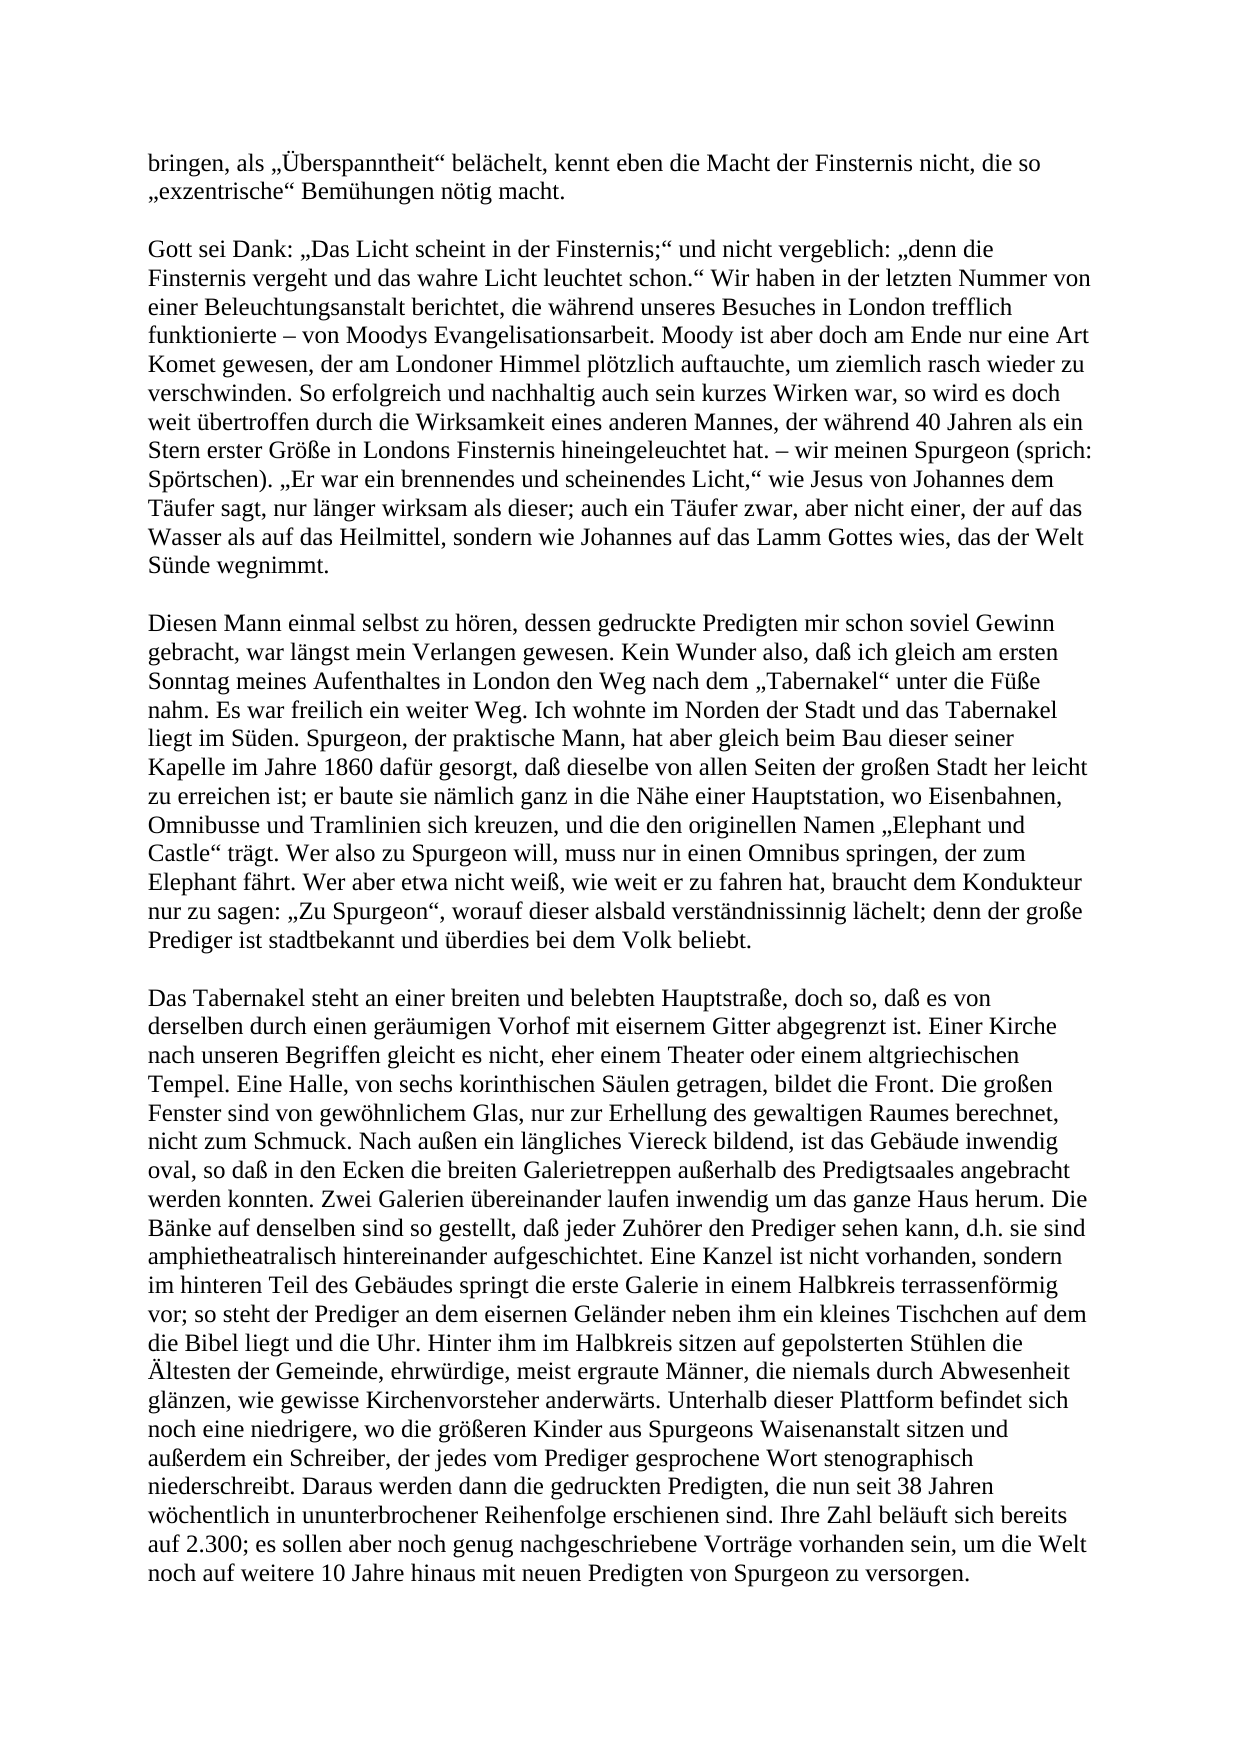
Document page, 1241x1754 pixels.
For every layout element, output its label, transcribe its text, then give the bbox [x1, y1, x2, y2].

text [148, 148, 1093, 205]
text Gott sei Dank: „Das Licht scheint in der Finsternis;“ und nicht vergeblich: „denn die Finsternis vergeht und das wahre Licht leuchtet schon.“ Wir haben in der letzten Nummer von einer Beleuchtungsanstalt berichtet, die während unseres Besuches in London trefflich funktionierte – von Moodys Evangelisationsarbeit. Moody ist aber doch am Ende nur eine Art Komet gewesen, der am Londoner Himmel plötzlich auftauchte, um ziemlich rasch wieder zu verschwinden. So erfolgreich und nachhaltig auch sein kurzes Wirken war, so wird es doch weit übertroffen durch die Wirksamkeit eines anderen Mannes, der während 40 Jahren als ein Stern erster Größe in Londons Finsternis hineingeleuchtet hat. – wir meinen Spurgeon (sprich: Spörtschen). „Er war ein brennendes und scheinendes Licht,“ wie Jesus von Johannes dem Täufer sagt, nur länger wirksam als dieser; auch ein Täufer zwar, aber nicht einer, der auf das Wasser als auf das Heilmittel, sondern wie Johannes auf das Lamm Gottes wies, das der Welt Sünde wegnimmt. [148, 234, 1093, 579]
text Diesen Mann einmal selbst zu hören, dessen gedruckte Predigten mir schon soviel Gewinn gebracht, war längst mein Verlangen gewesen. Kein Wunder also, daß ich gleich am ersten Sonntag meines Aufenthaltes in London den Weg nach dem „Tabernakel“ unter die Füße nahm. Es war freilich ein weiter Weg. Ich wohnte im Norden der Stadt und das Tabernakel liegt im Süden. Spurgeon, der praktische Mann, hat aber gleich beim Bau dieser seiner Kapelle im Jahre 1860 dafür gesorgt, daß dieselbe von allen Seiten der großen Stadt her leicht zu erreichen ist; er baute sie nämlich ganz in die Nähe einer Hauptstation, wo Eisenbahnen, Omnibusse und Tramlinien sich kreuzen, und die den originellen Namen „Elephant und Castle“ trägt. Wer also zu Spurgeon will, muss nur in einen Omnibus springen, der zum Elephant fährt. Wer aber etwa nicht weiß, wie weit er zu fahren hat, braucht dem Kondukteur nur zu sagen: „Zu Spurgeon“, worauf dieser alsbald verständnissinnig lächelt; denn der große Prediger ist stadtbekannt und überdies bei dem Volk beliebt. [148, 608, 1093, 953]
text Das Tabernakel steht an einer breiten und belebten Hauptstraße, doch so, daß es von derselben durch einen geräumigen Vorhof mit eisernem Gitter abgegrenzt ist. Einer Kirche nach unseren Begriffen gleicht es nicht, eher einem Theater oder einem altgriechischen Tempel. Eine Halle, von sechs korinthischen Säulen getragen, bildet die Front. Die großen Fenster sind von gewöhnlichem Glas, nur zur Erhellung des gewaltigen Raumes berechnet, nicht zum Schmuck. Nach außen ein längliches Viereck bildend, ist das Gebäude inwendig oval, so daß in den Ecken die breiten Galerietreppen außerhalb des Predigtsaales angebracht werden konnten. Zwei Galerien übereinander laufen inwendig um das ganze Haus herum. Die Bänke auf denselben sind so gestellt, daß jeder Zuhörer den Prediger sehen kann, d.h. sie sind amphietheatralisch hintereinander aufgeschichtet. Eine Kanzel ist nicht vorhanden, sondern im hinteren Teil des Gebäudes springt die erste Galerie in einem Halbkreis terrassenförmig vor; so steht der Prediger an dem eisernen Geländer neben ihm ein kleines Tischchen auf dem die Bibel liegt und die Uhr. Hinter ihm im Halbkreis sitzen auf gepolsterten Stühlen die Ältesten der Gemeinde, ehrwürdige, meist ergraute Männer, die niemals durch Abwesenheit glänzen, wie gewisse Kirchenvorsteher anderwärts. Unterhalb dieser Plattform befindet sich noch eine niedrigere, wo die größeren Kinder aus Spurgeons Waisenanstalt sitzen und außerdem ein Schreiber, der jedes vom Prediger gesprochene Wort stenographisch niederschreibt. Daraus werden dann die gedruckten Predigten, die nun seit 38 Jahren wöchentlich in ununterbrochener Reihenfolge erschienen sind. Ihre Zahl beläuft sich bereits auf 2.300; es sollen aber noch genug nachgeschriebene Vorträge vorhanden sein, um die Welt noch auf weitere 10 Jahre hinaus mit neuen Predigten von Spurgeon zu versorgen. [148, 983, 1093, 1586]
